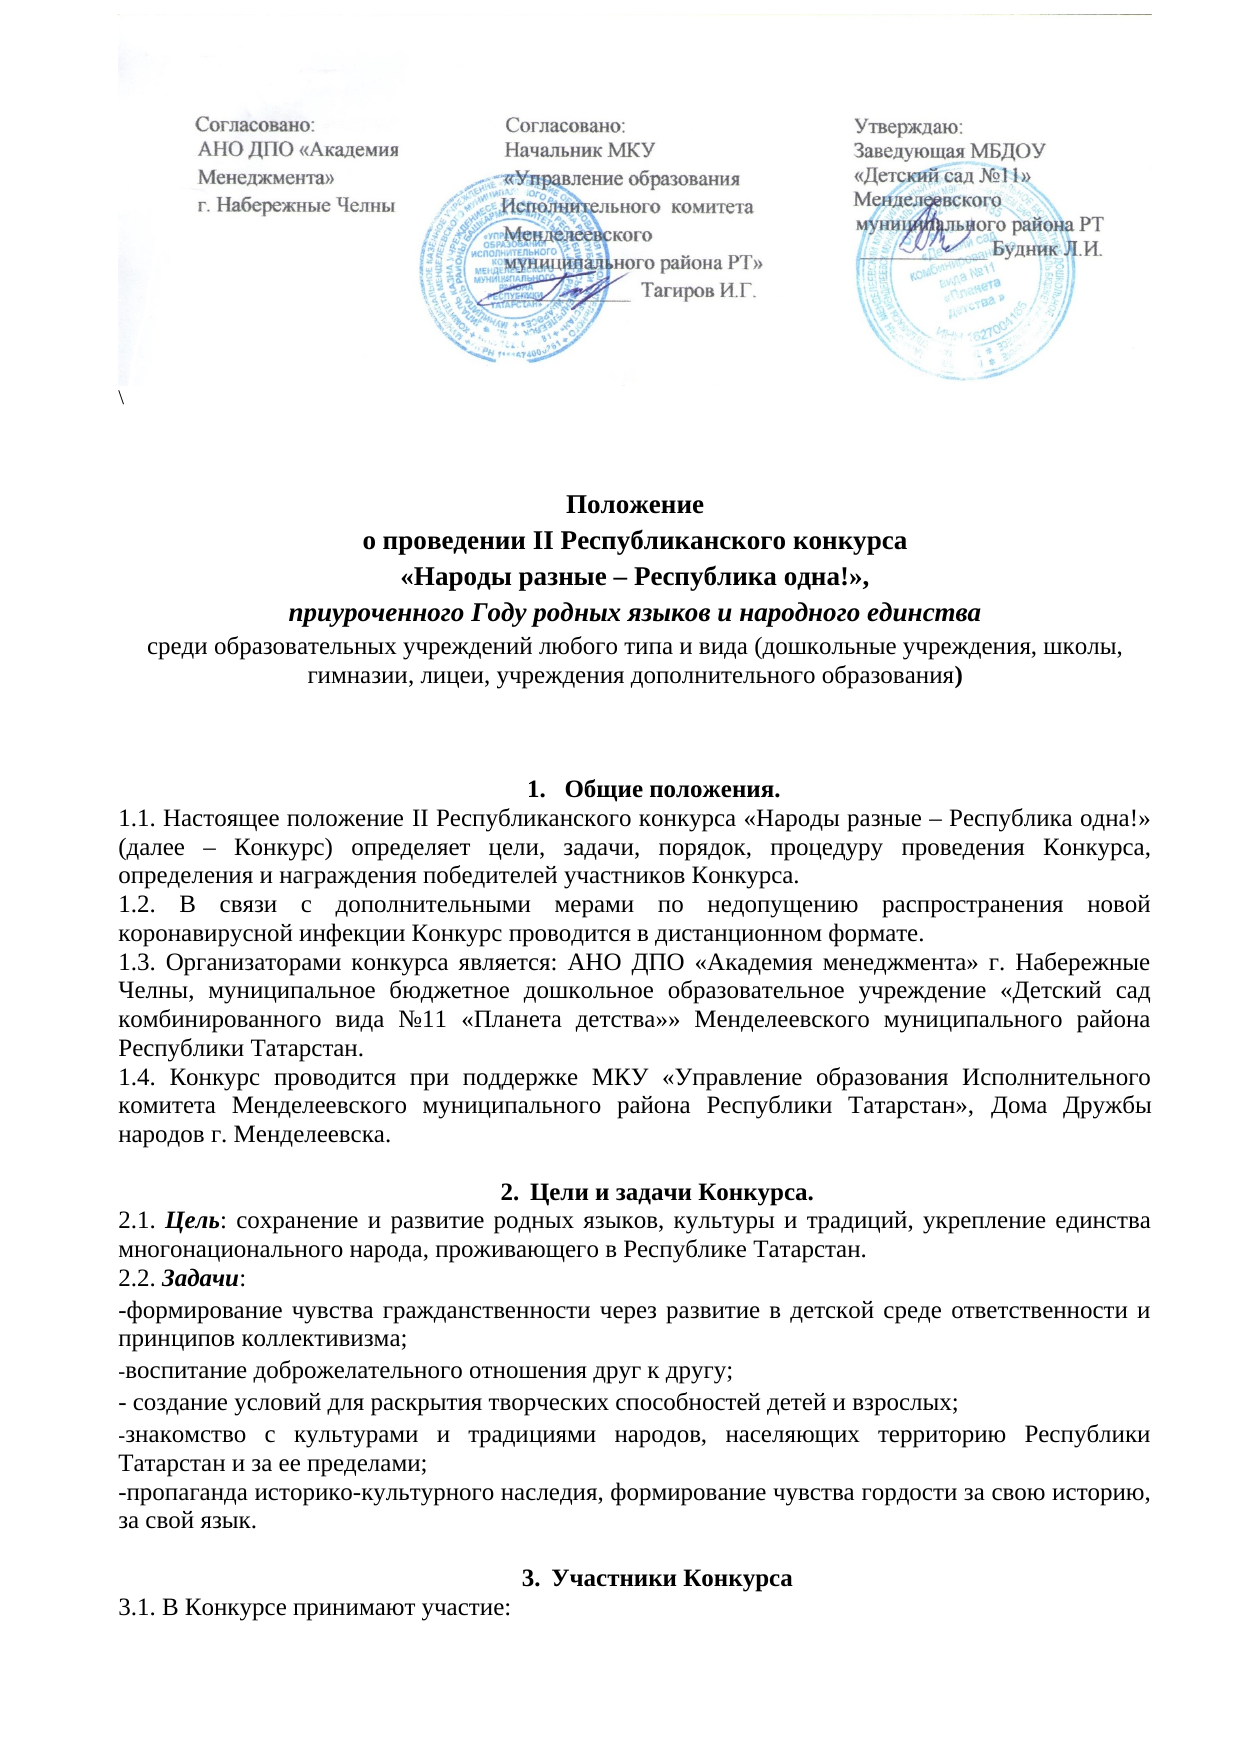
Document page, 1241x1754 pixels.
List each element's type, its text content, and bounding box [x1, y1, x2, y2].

text - создание условий для раскрытия творческих способностей детей и взрослых; [118, 1387, 1152, 1416]
text Положение [118, 488, 1152, 519]
picture [118, 14, 1152, 386]
text о проведении II Республиканского конкурса [118, 524, 1152, 555]
text -знакомство с культурами и традициями народов, населяющих территорию Республики Татарстан и за ее пределами; [118, 1419, 1152, 1477]
text 1.2. В связи с дополнительными мерами по недопущению распространения новой коронавирусной инфекции Конкурс проводится в дистанционном формате. [118, 889, 1152, 947]
text 2.1. Цель: сохранение и развитие родных языков, культуры и традиций, укрепление единства многонационального народа, проживающего в Республике Татарстан. [118, 1205, 1152, 1263]
text 1.1. Настоящее положение II Республиканского конкурса «Народы разные – Республика одна!» (далее – Конкурс) определяет цели, задачи, порядок, процедуру проведения Конкурса, определения и награждения победителей участников Конкурса. [118, 803, 1152, 889]
text -пропаганда историко-культурного наследия, формирование чувства гордости за свою историю, за свой язык. [118, 1477, 1152, 1534]
text -воспитание доброжелательного отношения друг к другу; [118, 1355, 1152, 1384]
text среди образовательных учреждений любого типа и вида (дошкольные учреждения, школы, гимназии, лицеи, учреждения дополнительного образования) [118, 631, 1152, 689]
list Участники Конкурса [118, 1563, 1152, 1592]
text приуроченного Году родных языков и народного единства [118, 596, 1152, 627]
text 1.4. Конкурс проводится при поддержке МКУ «Управление образования Исполнительного комитета Менделеевского муниципального района Республики Татарстан», Дома Дружбы народов г. Менделеевска. [118, 1062, 1152, 1148]
text 1.3. Организаторами конкурса является: АНО ДПО «Академия менеджмента» г. Набережные Челны, муниципальное бюджетное дошкольное образовательное учреждение «Детский сад комбинированного вида №11 «Планета детства»» Менделеевского муниципального района Республики Татарстан. [118, 947, 1152, 1062]
text 2.2. Задачи: [118, 1263, 1152, 1292]
text 3.1. В Конкурсе принимают участие: [118, 1592, 1152, 1620]
text «Народы разные – Республика одна!», [118, 560, 1152, 591]
list Цели и задачи Конкурса. [118, 1177, 1152, 1205]
list Общие положения. [156, 774, 1152, 803]
text -формирование чувства гражданственности через развитие в детской среде ответственности и принципов коллективизма; [118, 1295, 1152, 1352]
text \ [118, 386, 1152, 409]
